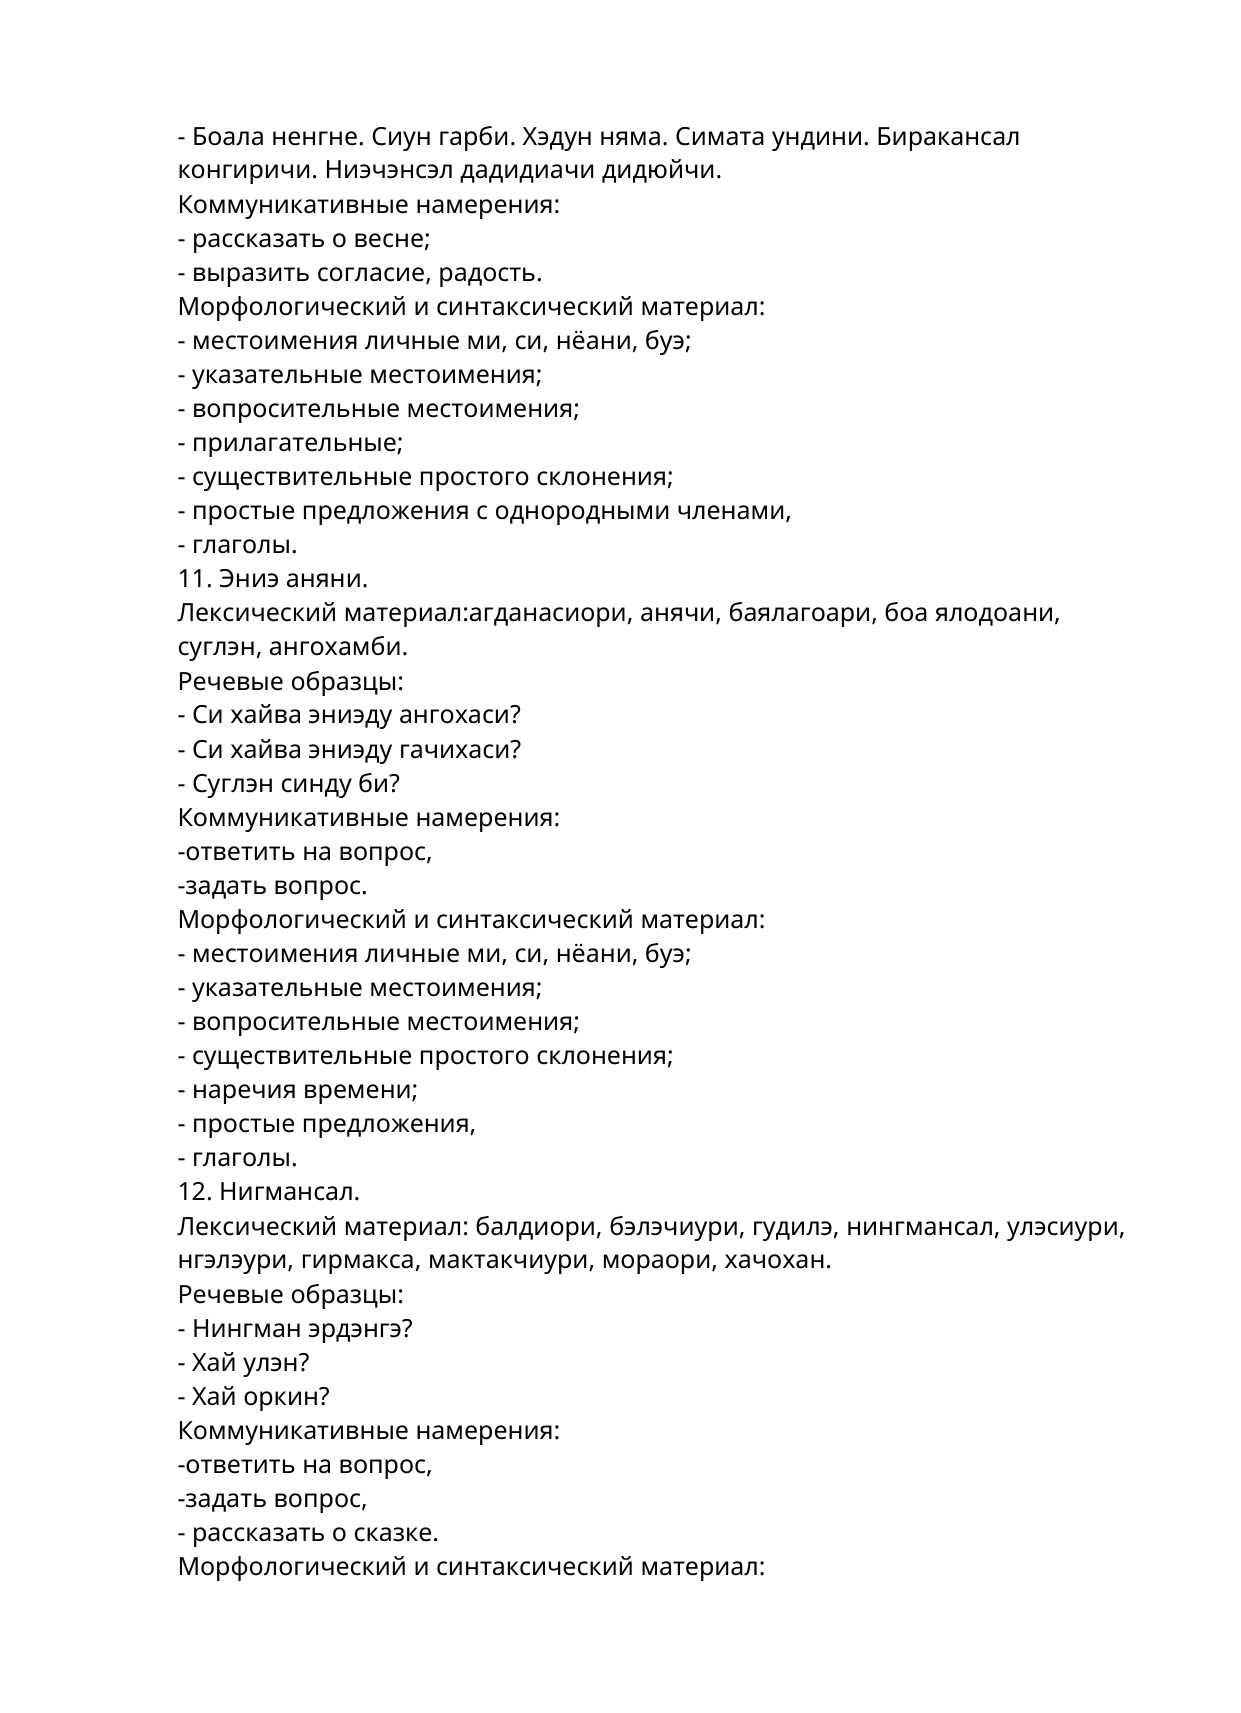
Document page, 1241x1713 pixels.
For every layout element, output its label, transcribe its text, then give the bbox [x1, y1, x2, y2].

text -задать вопрос. [177, 867, 1152, 902]
text - глаголы. [177, 1140, 1152, 1174]
text - Хай улэн? [177, 1344, 1152, 1378]
text - местоимения личные ми, си, нёани, буэ; [177, 322, 1152, 357]
text -ответить на вопрос, [177, 1447, 1152, 1481]
text - Боала ненгне. Сиун гарби. Хэдун няма. Симата ундини. Биракансал конгиричи. Ниэчэнсэл дадидиачи дидюйчи. [177, 118, 1152, 186]
text 12. Нигмансал. [177, 1174, 1152, 1208]
text Лексический материал:агданасиори, анячи, баялагоари, боа ялодоани, суглэн, ангохамби. [177, 595, 1152, 663]
text - Суглэн синду би? [177, 765, 1152, 799]
text -ответить на вопрос, [177, 833, 1152, 867]
text - вопросительные местоимения; [177, 1004, 1152, 1038]
text - простые предложения с однородными членами, [177, 493, 1152, 527]
text Речевые образцы: [177, 663, 1152, 697]
text - вопросительные местоимения; [177, 391, 1152, 425]
text - рассказать о сказке. [177, 1515, 1152, 1549]
text 11. Эниэ аняни. [177, 561, 1152, 595]
text - Хай оркин? [177, 1378, 1152, 1412]
text - наречия времени; [177, 1072, 1152, 1106]
text - указательные местоимения; [177, 970, 1152, 1004]
text - выразить согласие, радость. [177, 254, 1152, 288]
text -задать вопрос, [177, 1481, 1152, 1515]
text - Си хайва эниэду гачихаси? [177, 731, 1152, 765]
text Морфологический и синтаксический материал: [177, 1549, 1152, 1583]
text - Си хайва эниэду ангохаси? [177, 697, 1152, 731]
text - существительные простого склонения; [177, 459, 1152, 493]
text - Нингман эрдэнгэ? [177, 1310, 1152, 1344]
text - существительные простого склонения; [177, 1038, 1152, 1072]
text Речевые образцы: [177, 1276, 1152, 1310]
text Коммуникативные намерения: [177, 799, 1152, 833]
text Морфологический и синтаксический материал: [177, 902, 1152, 936]
text - указательные местоимения; [177, 357, 1152, 391]
text - местоимения личные ми, си, нёани, буэ; [177, 936, 1152, 970]
text - простые предложения, [177, 1106, 1152, 1140]
text Коммуникативные намерения: [177, 1412, 1152, 1447]
text Лексический материал: балдиори, бэлэчиури, гудилэ, нингмансал, улэсиури, нгэлэури, гирмакса, мактакчиури, мораори, хачохан. [177, 1208, 1152, 1276]
text - глаголы. [177, 527, 1152, 561]
text - прилагательные; [177, 425, 1152, 459]
text Коммуникативные намерения: [177, 186, 1152, 220]
text - рассказать о весне; [177, 220, 1152, 254]
text Морфологический и синтаксический материал: [177, 288, 1152, 322]
